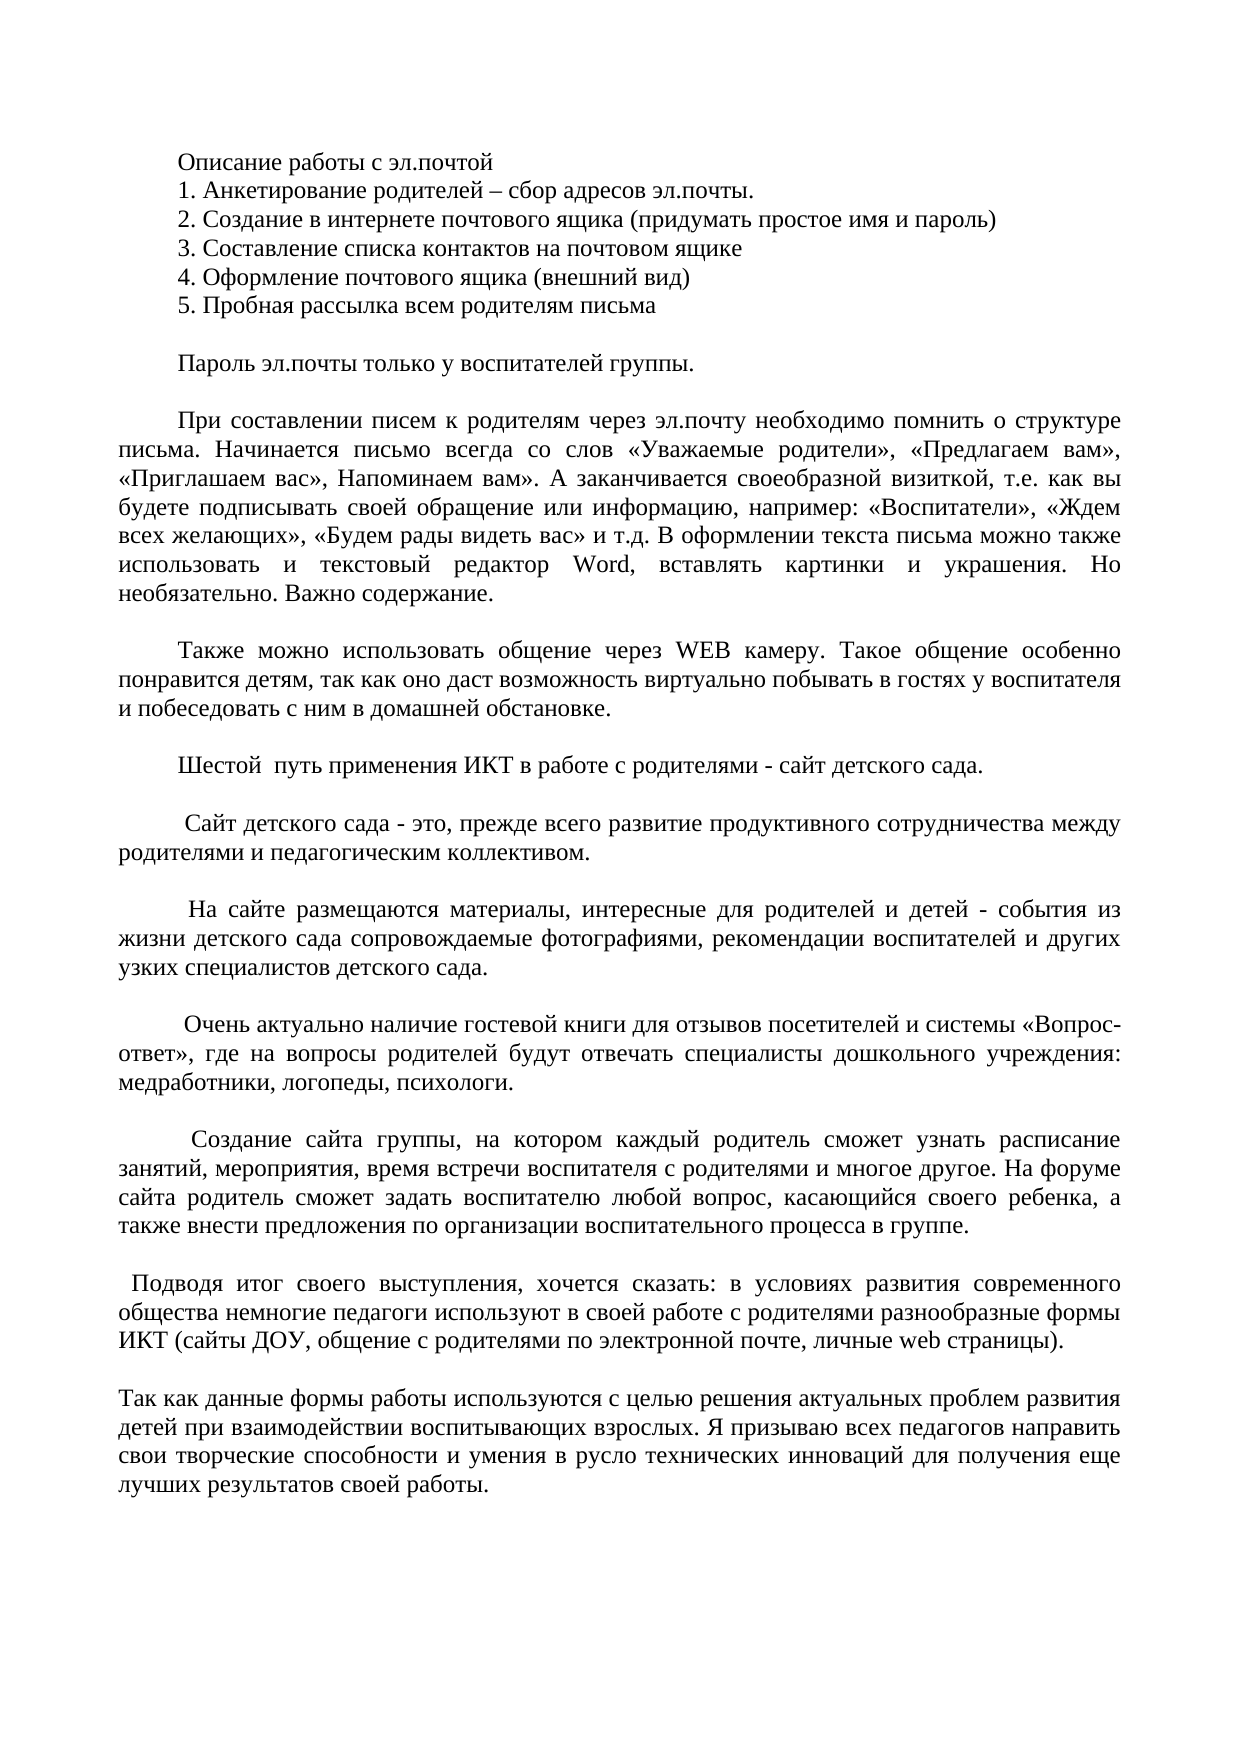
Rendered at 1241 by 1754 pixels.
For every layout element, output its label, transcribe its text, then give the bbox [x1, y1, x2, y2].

text Также можно использовать общение через WEB камеру. Такое общение особенно понравится детям, так как оно даст возможность виртуально побывать в гостях у воспитателя и побеседовать с ним в домашней обстановке. [118, 636, 1122, 722]
text 1. Анкетирование родителей – сбор адресов эл.почты. [118, 176, 1122, 204]
text При составлении писем к родителям через эл.почту необходимо помнить о структуре письма. Начинается письмо всегда со слов «Уважаемые родители», «Предлагаем вам», «Приглашаем вас», Напоминаем вам». А заканчивается своеобразной визиткой, т.е. как вы будете подписывать своей обращение или информацию, например: «Воспитатели», «Ждем всех желающих», «Будем рады видеть вас» и т.д. В оформлении текста письма можно также использовать и текстовый редактор Word, вставлять картинки и украшения. Но необязательно. Важно содержание. [118, 406, 1122, 607]
text Создание сайта группы, на котором каждый родитель сможет узнать расписание занятий, мероприятия, время встречи воспитателя с родителями и многое другое. На форуме сайта родитель сможет задать воспитателю любой вопрос, касающийся своего ребенка, а также внести предложения по организации воспитательного процесса в группе. [118, 1124, 1122, 1239]
text Описание работы с эл.почтой [118, 147, 1122, 176]
text 5. Пробная рассылка всем родителям письма [118, 291, 1122, 319]
text Сайт детского сада - это, прежде всего развитие продуктивного сотрудничества между родителями и педагогическим коллективом. [118, 808, 1122, 866]
text Пароль эл.почты только у воспитателей группы. [118, 348, 1122, 377]
text Подводя итог своего выступления, хочется сказать: в условиях развития современного общества немногие педагоги используют в своей работе с родителями разнообразные формы ИКТ (сайты ДОУ, общение с родителями по электронной почте, личные web страницы). [118, 1268, 1122, 1354]
text Так как данные формы работы используются с целью решения актуальных проблем развития детей при взаимодействии воспитывающих взрослых. Я призываю всех педагогов направить свои творческие способности и умения в русло технических инноваций для получения еще лучших результатов своей работы. [118, 1383, 1122, 1498]
text 4. Оформление почтового ящика (внешний вид) [118, 262, 1122, 291]
text 2. Создание в интернете почтового ящика (придумать простое имя и пароль) [118, 204, 1122, 233]
text Очень актуально наличие гостевой книги для отзывов посетителей и системы «Вопрос-ответ», где на вопросы родителей будут отвечать специалисты дошкольного учреждения: медработники, логопеды, психологи. [118, 1009, 1122, 1096]
text На сайте размещаются материалы, интересные для родителей и детей - события из жизни детского сада сопровождаемые фотографиями, рекомендации воспитателей и других узких специалистов детского сада. [118, 894, 1122, 981]
text Шестой путь применения ИКТ в работе с родителями - сайт детского сада. [118, 751, 1122, 779]
text 3. Составление списка контактов на почтовом ящике [118, 233, 1122, 262]
